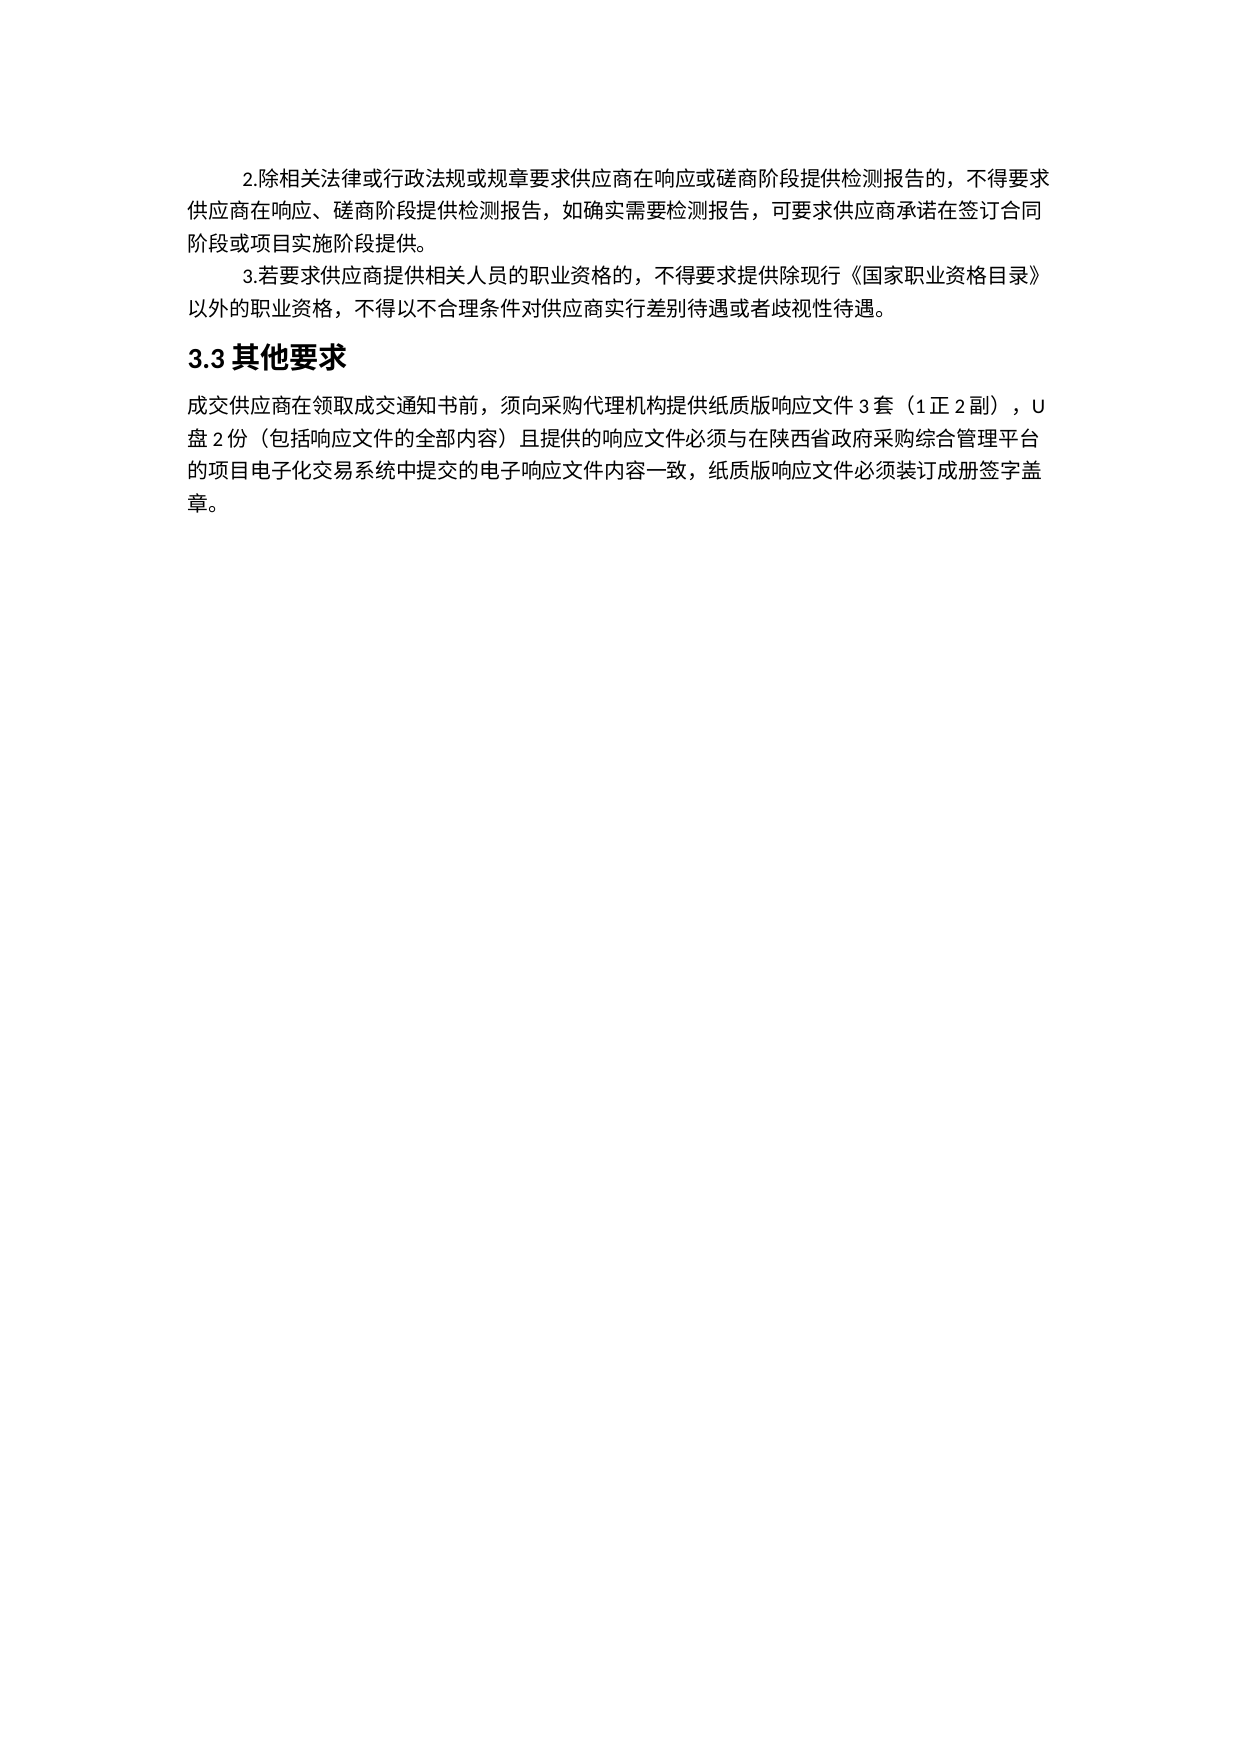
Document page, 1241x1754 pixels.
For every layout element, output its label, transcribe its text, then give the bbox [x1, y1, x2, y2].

text 成交供应商在领取成交通知书前，须向采购代理机构提供纸质版响应文件3套（1正2副），U盘2份（包括响应文件的全部内容）且提供的响应文件必须与在陕西省政府采购综合管理平台的项目电子化交易系统中提交的电子响应文件内容一致，纸质版响应文件必须装订成册签字盖章。 [187, 389, 1053, 519]
text 3.3其他要求 [187, 324, 1053, 389]
text 2.除相关法律或行政法规或规章要求供应商在响应或磋商阶段提供检测报告的，不得要求供应商在响应、磋商阶段提供检测报告，如确实需要检测报告，可要求供应商承诺在签订合同阶段或项目实施阶段提供。 [187, 162, 1053, 259]
text 3.若要求供应商提供相关人员的职业资格的，不得要求提供除现行《国家职业资格目录》以外的职业资格，不得以不合理条件对供应商实行差别待遇或者歧视性待遇。 [187, 259, 1053, 324]
